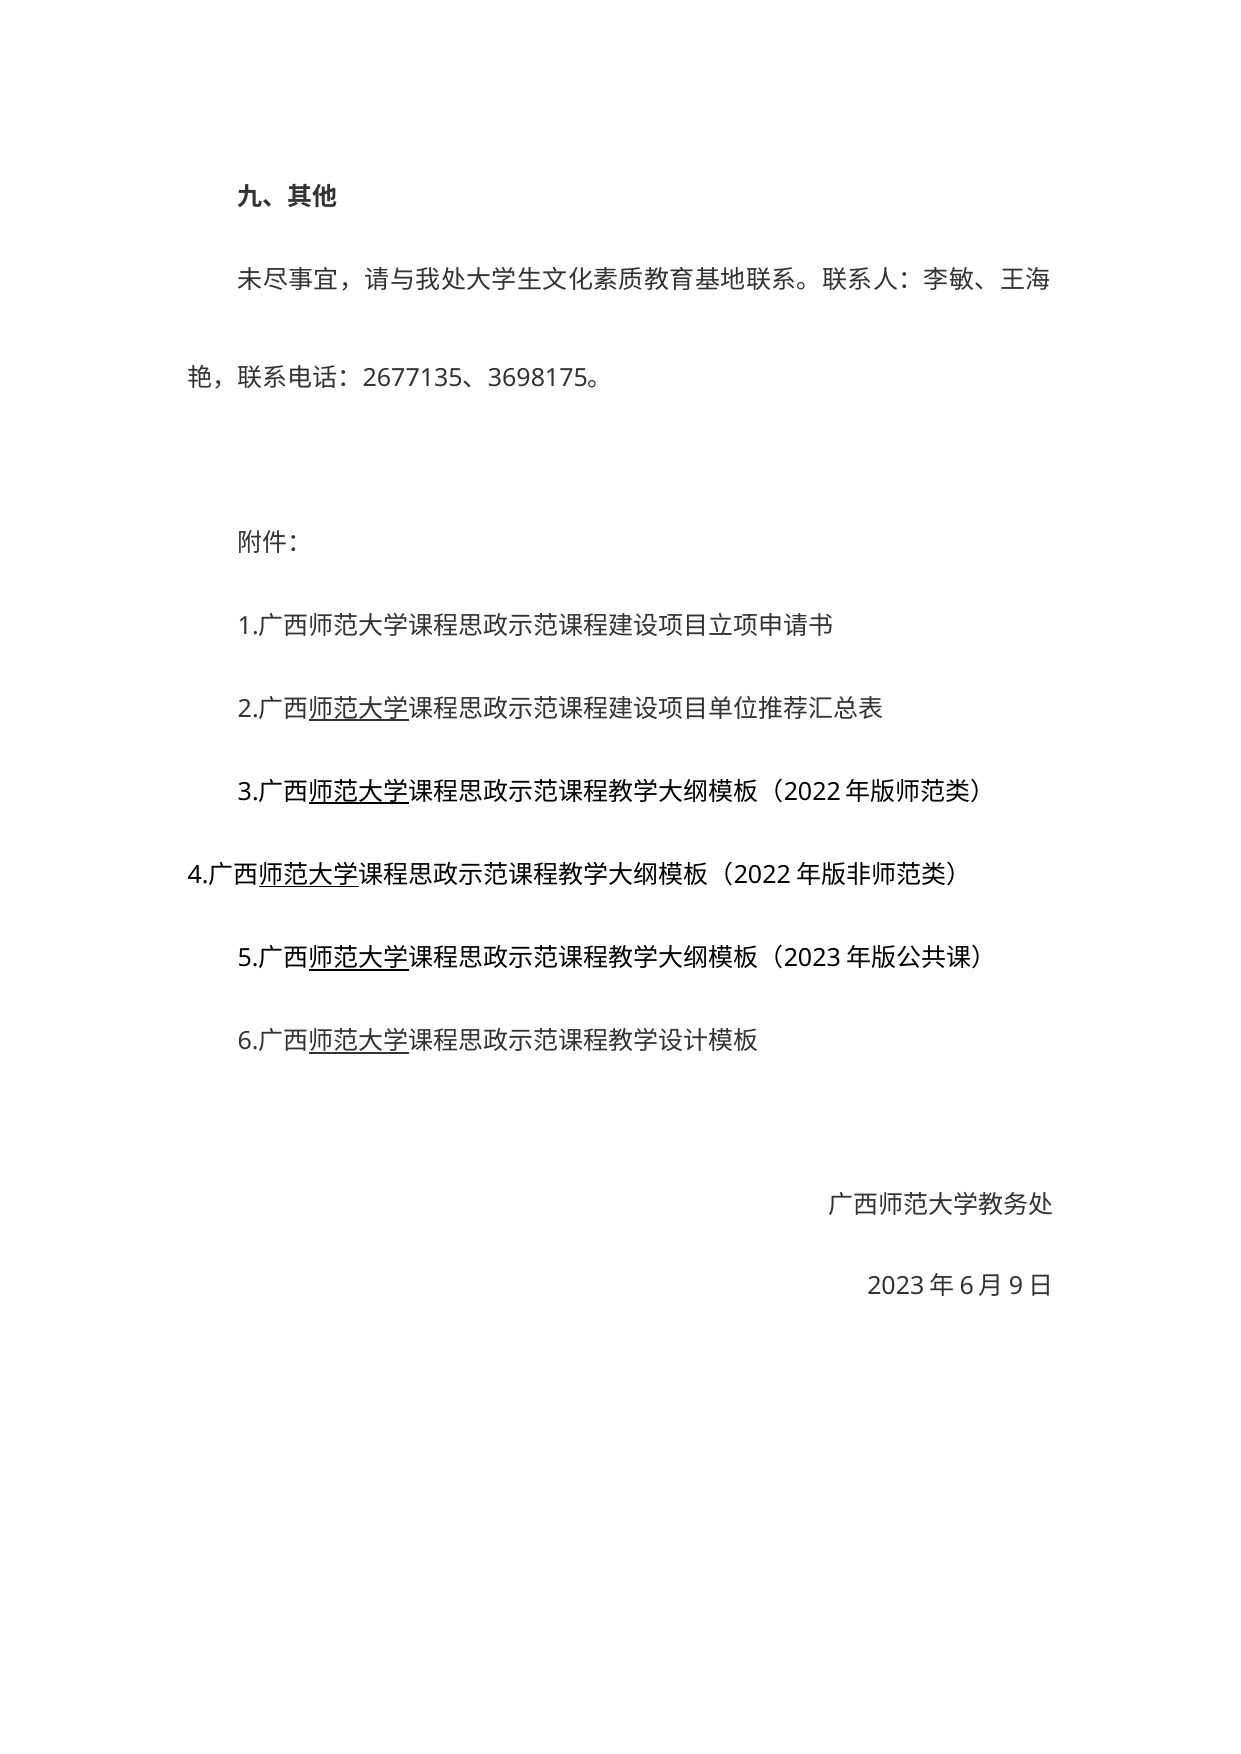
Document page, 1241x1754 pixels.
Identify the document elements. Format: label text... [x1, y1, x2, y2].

text 6.广西师范大学课程思政示范课程教学设计模板 [187, 1006, 1053, 1071]
text 2023年6月9日 [187, 1251, 1053, 1316]
text 3.广西师范大学课程思政示范课程教学大纲模板（2022年版师范类） [187, 757, 1053, 822]
text 1.广西师范大学课程思政示范课程建设项目立项申请书 [187, 591, 1053, 656]
text 2.广西师范大学课程思政示范课程建设项目单位推荐汇总表 [187, 674, 1053, 739]
list 4.广西师范大学课程思政示范课程教学大纲模板（2022年版非师范类） [187, 840, 1053, 905]
text 九、其他 [187, 162, 1053, 227]
text 附件： [187, 508, 1053, 573]
list 5.广西师范大学课程思政示范课程教学大纲模板（2023年版公共课） [187, 923, 1053, 988]
text 未尽事宜，请与我处大学生文化素质教育基地联系。联系人：李敏、王海艳，联系电话：2677135、3698175。 [187, 245, 1053, 408]
text 广西师范大学教务处 [187, 1170, 1053, 1235]
